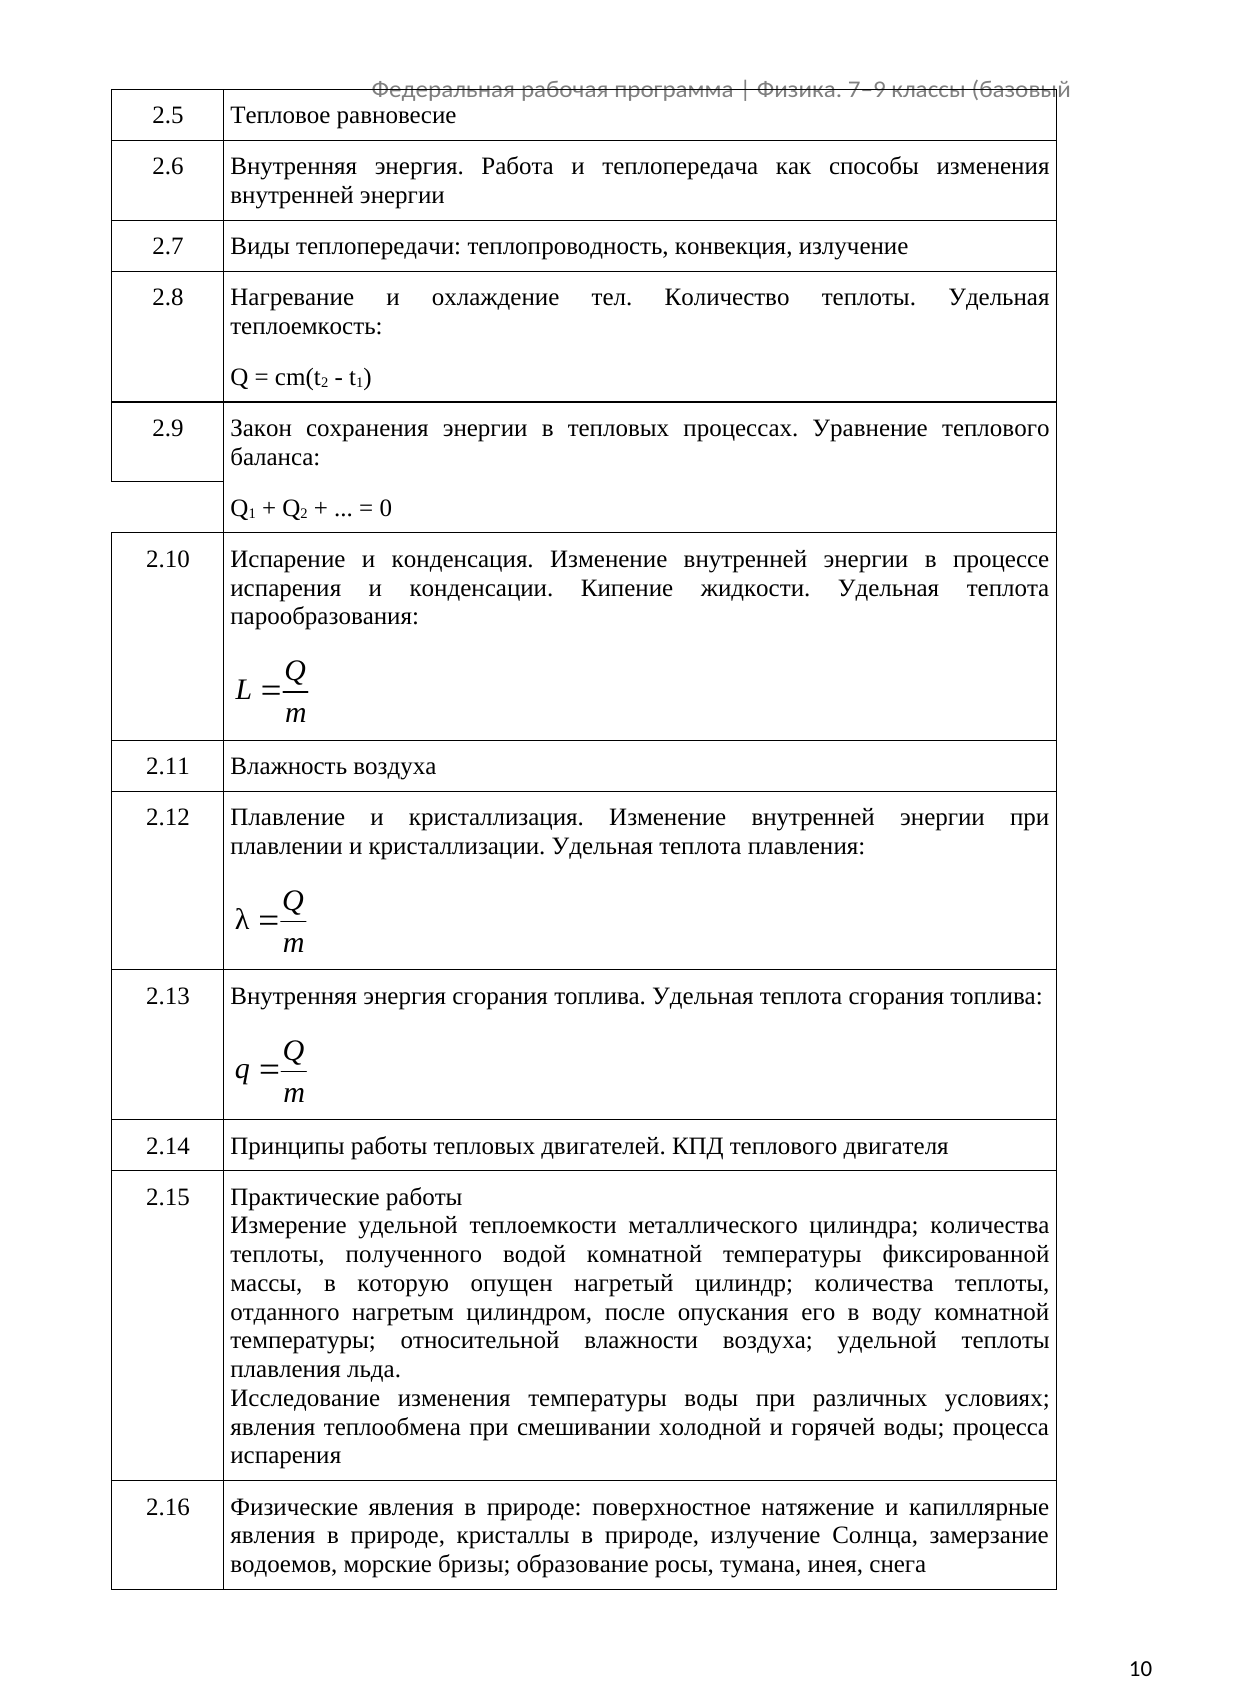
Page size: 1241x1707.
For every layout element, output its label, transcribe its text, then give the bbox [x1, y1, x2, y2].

table_cell [224, 870, 1056, 969]
table_cell Виды теплопередачи: теплопроводность, конвекция, излучение [224, 221, 1056, 271]
table_cell 2.6 [112, 141, 223, 219]
table_cell Внутренняя энергия. Работа и теплопередача как способы изменения внутренней энергии [224, 141, 1056, 219]
table_cell 2.11 [112, 741, 223, 791]
table_cell Q = cm(t2 - t1) [224, 350, 1056, 401]
table_cell 2.9 [112, 403, 223, 481]
table_cell 2.12 [112, 792, 223, 969]
table_cell Испарение и конденсация. Изменение внутренней энергии в процессе испарения и конденсации. Кипение жидкости. Удельная теплота парообразования: [224, 533, 1056, 641]
table_cell Внутренняя энергия сгорания топлива. Удельная теплота сгорания топлива: [224, 970, 1056, 1020]
table_cell Принципы работы тепловых двигателей. КПД теплового двигателя [224, 1120, 1056, 1170]
table_cell 2.8 [112, 272, 223, 401]
table_cell 2.10 [112, 533, 223, 739]
table_cell Q1 + Q2 + ... = 0 [224, 481, 1056, 532]
table_cell 2.14 [112, 1120, 223, 1170]
table_cell [224, 1020, 1056, 1119]
table_cell Практические работы Измерение удельной теплоемкости металлического цилиндра; количества теплоты, полученного водой комнатной температуры фиксированной массы, в которую опущен нагретый цилиндр; количества теплоты, отданного нагретым цилиндром, после опускания его в воду комнатной температуры; относительной влажности воздуха; удельной теплоты плавления льда. Исследование изменения температуры воды при различных условиях; явления теплообмена при смешивании холодной и горячей воды; процесса испарения [224, 1171, 1056, 1480]
table_cell Тепловое равновесие [224, 90, 1056, 140]
table_cell 2.13 [112, 970, 223, 1119]
table_cell Нагревание и охлаждение тел. Количество теплоты. Удельная теплоемкость: [224, 272, 1056, 350]
table_cell 2.15 [112, 1171, 223, 1480]
table_cell 2.5 [112, 90, 223, 140]
table_cell [224, 641, 1056, 739]
table_cell Плавление и кристаллизация. Изменение внутренней энергии при плавлении и кристаллизации. Удельная теплота плавления: [224, 792, 1056, 870]
table_cell 2.7 [112, 221, 223, 271]
table_cell Физические явления в природе: поверхностное натяжение и капиллярные явления в природе, кристаллы в природе, излучение Солнца, замерзание водоемов, морские бризы; образование росы, тумана, инея, снега [224, 1481, 1056, 1588]
table_cell Закон сохранения энергии в тепловых процессах. Уравнение теплового баланса: [224, 403, 1056, 481]
table_cell 2.16 [112, 1481, 223, 1588]
table_cell Влажность воздуха [224, 741, 1056, 791]
